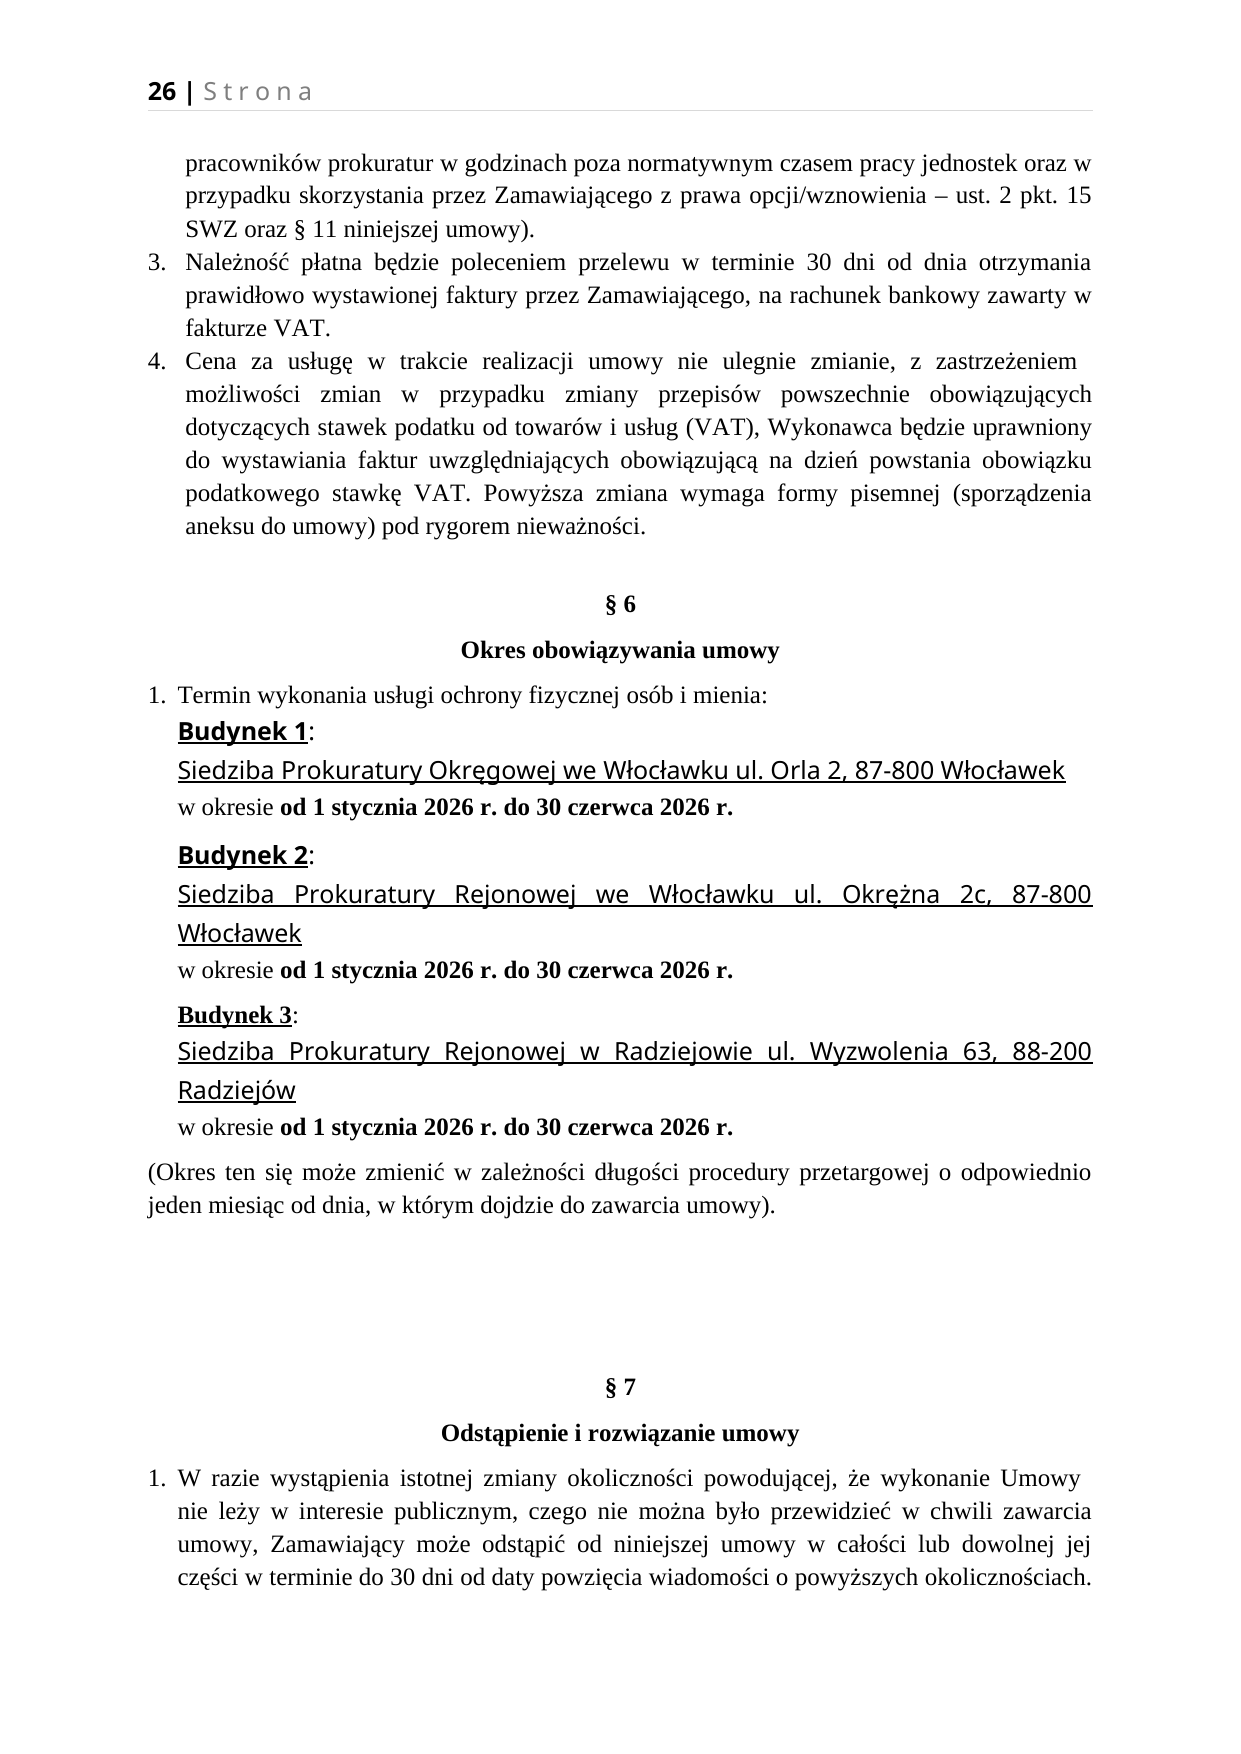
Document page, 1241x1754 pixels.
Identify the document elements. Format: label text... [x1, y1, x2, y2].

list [148, 1463, 1093, 1591]
list Siedziba Prokuratury Okręgowej we Włocławku ul. Orla 2, 87-800 Włocławek [177, 753, 1093, 787]
list Termin wykonania usługi ochrony fizycznej osób i mienia: [148, 680, 1093, 709]
text w okresie od 1 stycznia 2026 r. do 30 czerwca 2026 r. [177, 955, 1093, 983]
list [148, 148, 1093, 242]
text w okresie od 1 stycznia 2026 r. do 30 czerwca 2026 r. [177, 792, 1093, 821]
text Okres obowiązywania umowy [148, 635, 1093, 664]
list Budynek 2: [177, 837, 1093, 871]
list Siedziba Prokuratury Rejonowej we Włocławku ul. Okrężna 2c, 87-800 Włocławek [177, 906, 1093, 950]
list Siedziba Prokuratury Rejonowej w Radziejowie ul. Wyzwolenia 63, 88-200 Radziejów [177, 1033, 1093, 1062]
text § 7 [148, 1372, 1093, 1401]
list Cena za usługę w trakcie realizacji umowy nie ulegnie zmianie, z zastrzeżeniem możliwości zmian w przypadku zmiany przepisów powszechnie obowiązujących dotyczących stawek podatku od towarów i usług (VAT), Wykonawca będzie uprawniony do wystawiania faktur uwzględniających obowiązującą na dzień powstania obowiązku podatkowego stawkę VAT. Powyższa zmiana wymaga formy pisemnej (sporządzenia aneksu do umowy) pod rygorem nieważności. [148, 346, 1093, 539]
text § 6 [148, 589, 1093, 618]
list Budynek 1: [177, 713, 1093, 747]
text Odstąpienie i rozwiązanie umowy [148, 1418, 1093, 1447]
text w okresie od 1 stycznia 2026 r. do 30 czerwca 2026 r. [177, 1112, 1093, 1140]
list Należność płatna będzie poleceniem przelewu w terminie 30 dni od dnia otrzymania prawidłowo wystawionej faktury przez Zamawiającego, na rachunek bankowy zawarty w fakturze VAT. [148, 247, 1093, 341]
list Budynek 3: [177, 1000, 1093, 1029]
text (Okres ten się może zmienić w zależności długości procedury przetargowej o odpowiednio jeden miesiąc od dnia, w którym dojdzie do zawarcia umowy). [148, 1157, 1093, 1219]
list Siedziba Prokuratury Rejonowej we Włocławku ul. Okrężna 2c, 87-800 Włocławek [177, 876, 1093, 905]
list Siedziba Prokuratury Rejonowej w Radziejowie ul. Wyzwolenia 63, 88-200 Radziejów [177, 1063, 1093, 1107]
